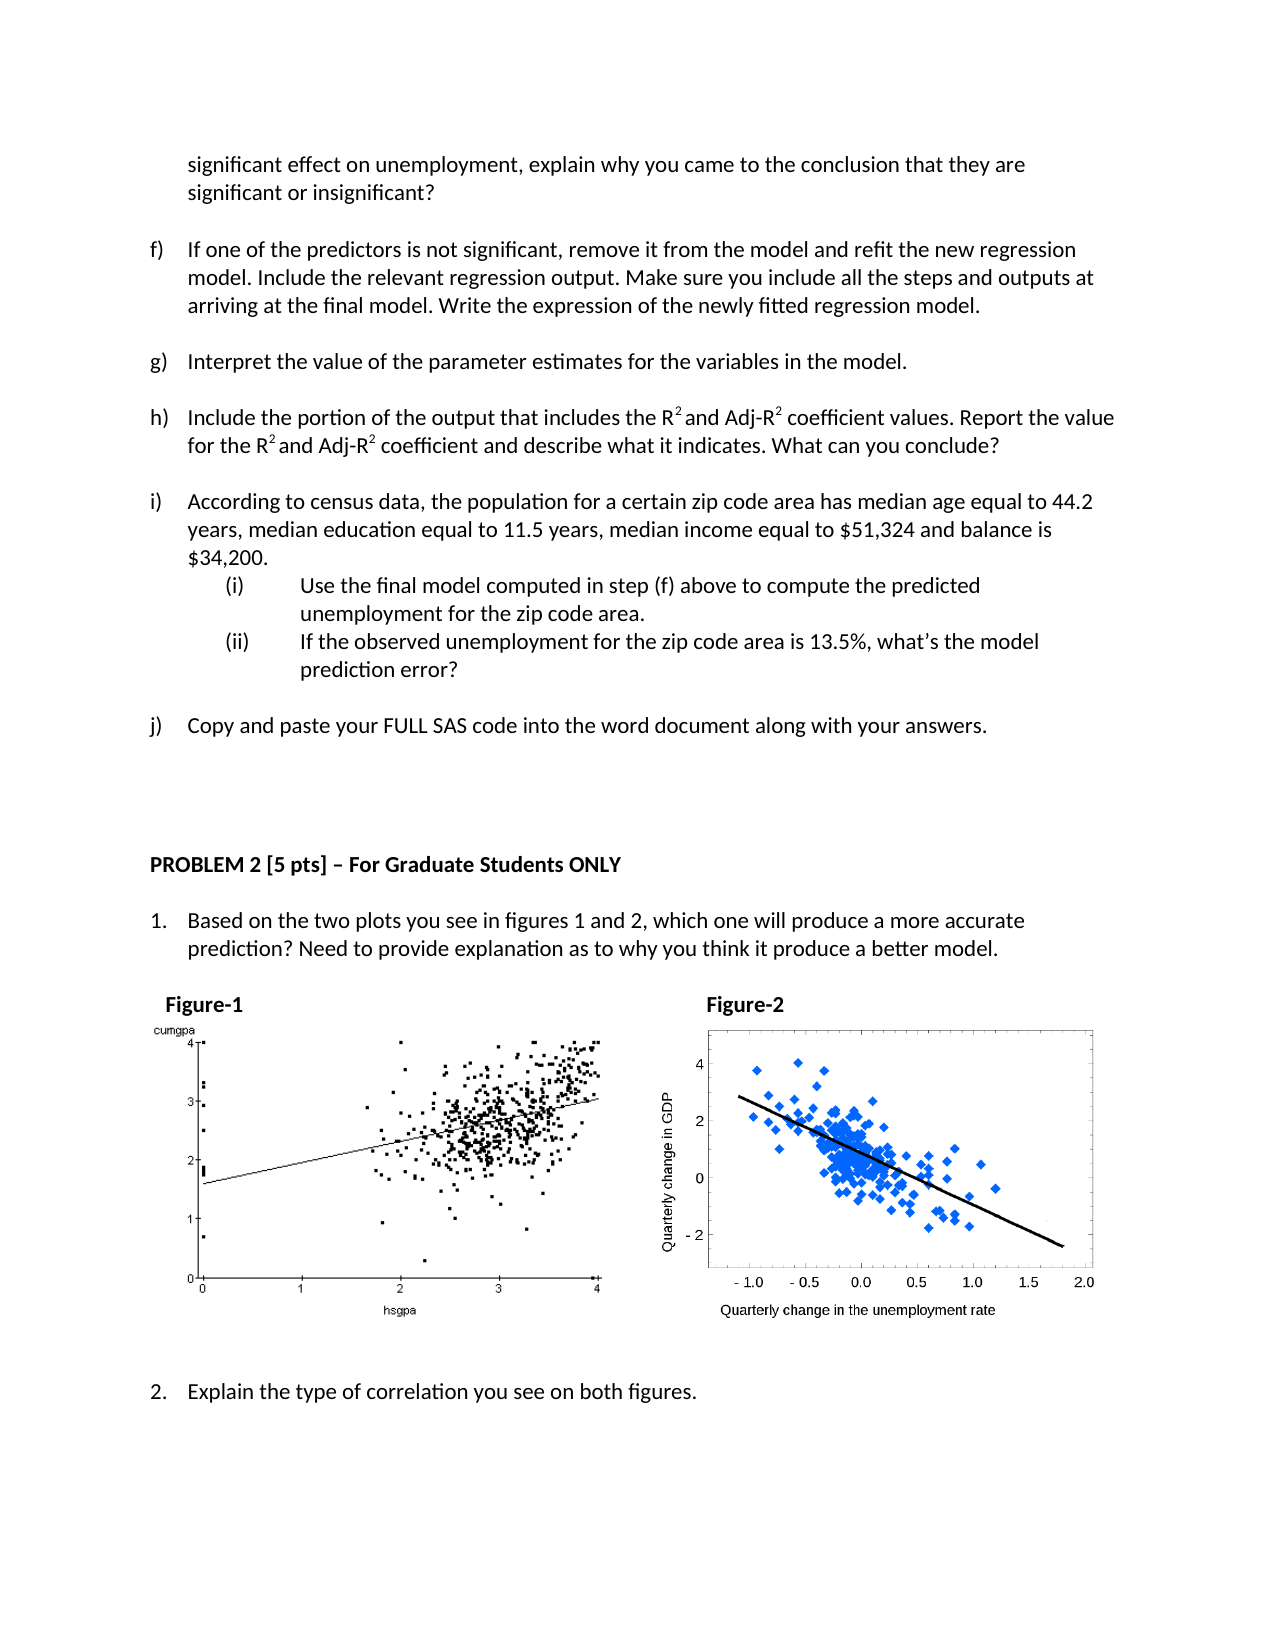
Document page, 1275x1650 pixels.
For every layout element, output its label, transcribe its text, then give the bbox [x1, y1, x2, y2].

list Copy and paste your FULL SAS code into the word document along with your answers. [150, 711, 1125, 739]
list Include the portion of the output that includes the R2 and Adj-R2 coefficient values. Report the value for the R2 and Adj-R2 coefficient and describe what it indicates. What can you conclude? [150, 403, 1125, 459]
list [150, 150, 1125, 206]
list Explain the type of correlation you see on both figures. [150, 1377, 1125, 1405]
list If one of the predictors is not significant, remove it from the model and refit the new regression model. Include the relevant regression output. Make sure you include all the steps and outputs at arriving at the final model. Write the expression of the newly fitted regression model. [150, 235, 1125, 319]
text PROBLEM 2 [5 pts] – For Graduate Students ONLY [150, 850, 1125, 878]
picture [150, 1017, 627, 1321]
list Interpret the value of the parameter estimates for the variables in the model. [150, 347, 1125, 375]
list If the observed unemployment for the zip code area is 13.5%, what’s the model prediction error? [225, 627, 1125, 683]
list Use the final model computed in step (f) above to compute the predicted unemployment for the zip code area. [225, 571, 1125, 627]
list Based on the two plots you see in figures 1 and 2, which one will produce a more accurate prediction? Need to provide explanation as to why you think it produce a better model. [150, 906, 1125, 962]
text Figure-1 Figure-2 [150, 990, 1125, 1018]
picture [657, 1030, 1102, 1321]
list According to census data, the population for a certain zip code area has median age equal to 44.2 years, median education equal to 11.5 years, median income equal to $51,324 and balance is $34,200. [150, 487, 1125, 571]
